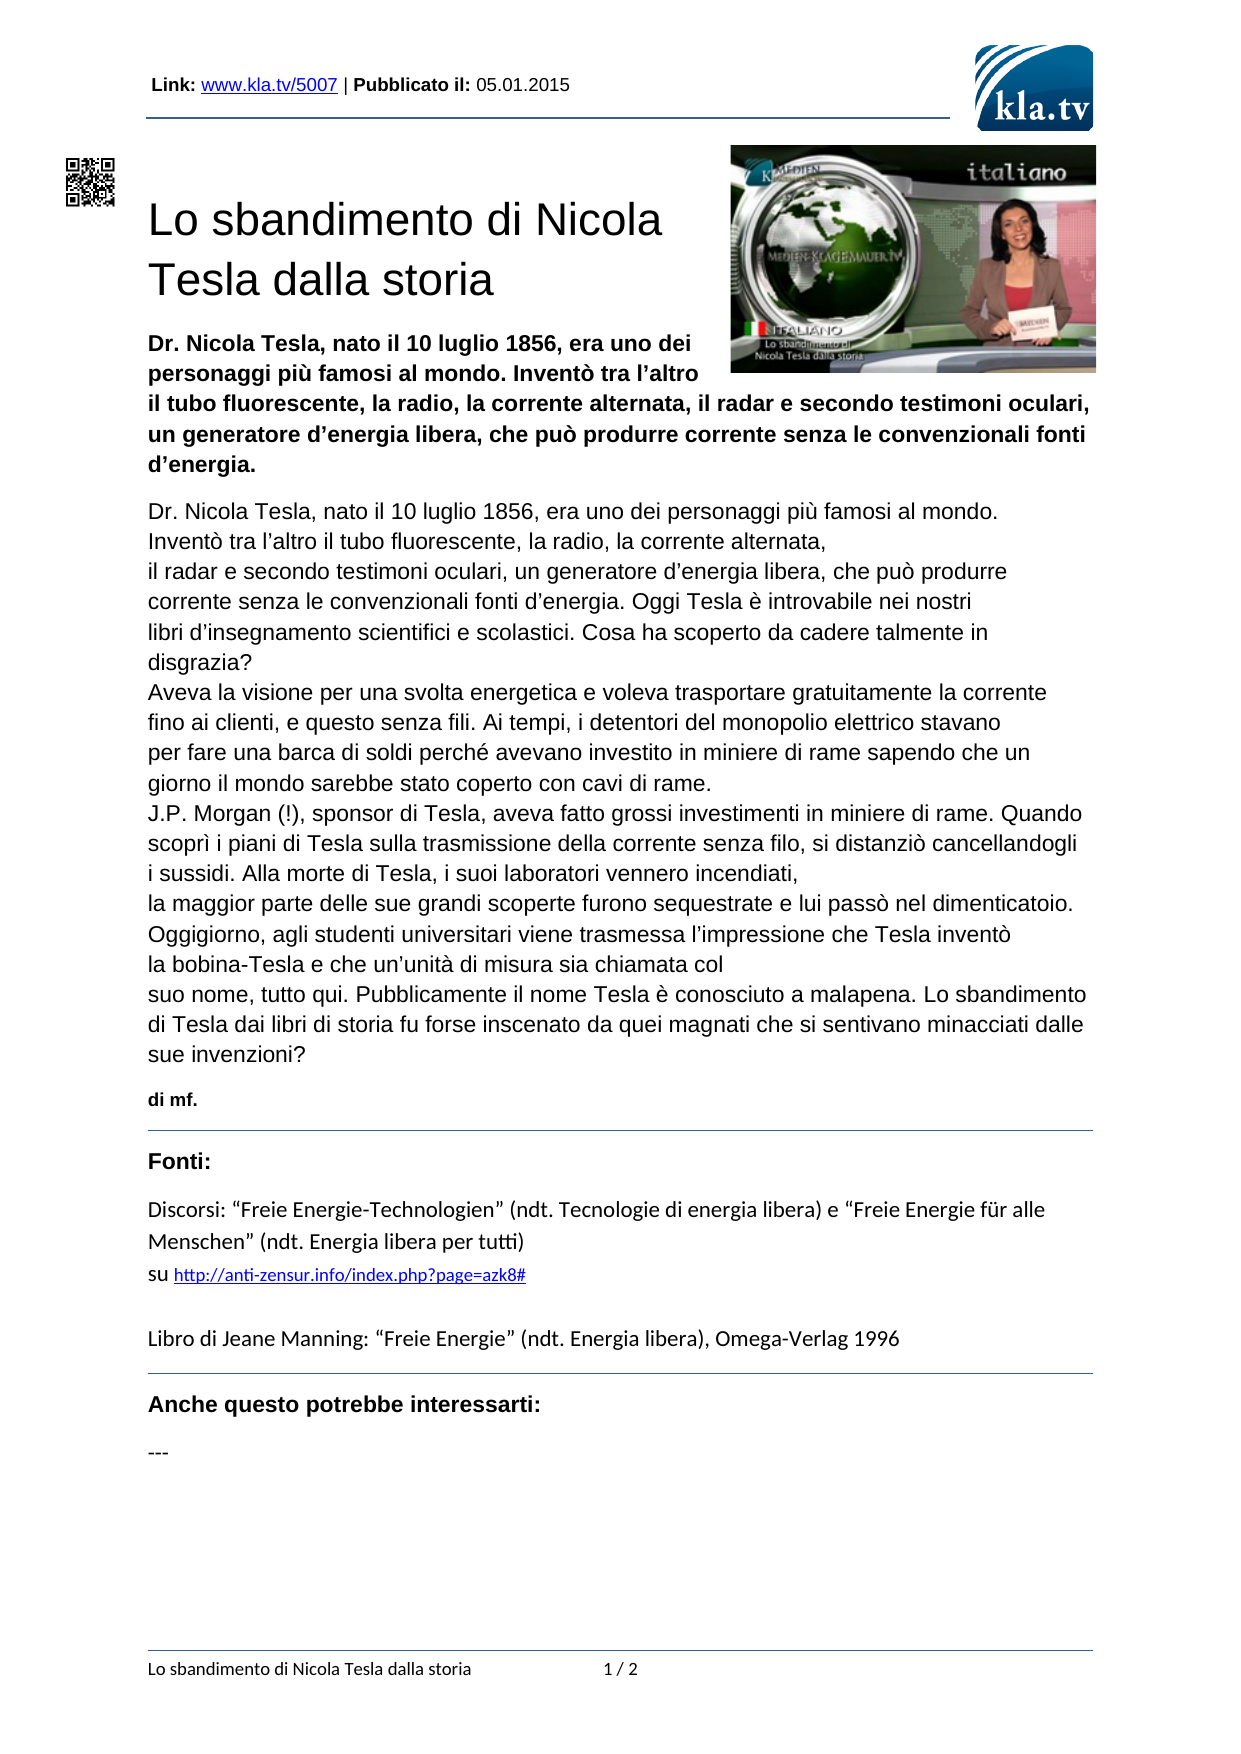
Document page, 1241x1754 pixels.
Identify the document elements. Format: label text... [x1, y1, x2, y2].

text Discorsi: “Freie Energie-Technologien” (ndt. Tecnologie di energia libera) e “Freie Energie für alle Menschen” (ndt. Energia libera per tutti) su http://anti-zensur.info/index.php?page=azk8# Libro di Jeane Manning: “Freie Energie” (ndt. Energia libera), Omega-Verlag 1996 [148, 1195, 1093, 1352]
text Anche questo potrebbe interessarti: [148, 1374, 1093, 1417]
text --- [148, 1438, 1093, 1466]
text Dr. Nicola Tesla, nato il 10 luglio 1856, era uno dei personaggi più famosi al mondo. Inventò tra l’altro il tubo fluorescente, la radio, la corrente alternata, il radar e secondo testimoni oculari, un generatore d’energia libera, che può produrre corrente senza le convenzionali fonti d’energia. Oggi Tesla è introvabile nei nostri libri d’insegnamento scientifici e scolastici. Cosa ha scoperto da cadere talmente in disgrazia? Aveva la visione per una svolta energetica e voleva trasportare gratuitamente la corrente fino ai clienti, e questo senza fili. Ai tempi, i detentori del monopolio elettrico stavano per fare una barca di soldi perché avevano investito in miniere di rame sapendo che un giorno il mondo sarebbe stato coperto con cavi di rame. J.P. Morgan (!), sponsor di Tesla, aveva fatto grossi investimenti in miniere di rame. Quando scoprì i piani di Tesla sulla trasmissione della corrente senza filo, si distanziò cancellandogli i sussidi. Alla morte di Tesla, i suoi laboratori vennero incendiati, la maggior parte delle sue grandi scoperte furono sequestrate e lui passò nel dimenticatoio. Oggigiorno, agli studenti universitari viene trasmessa l’impressione che Tesla inventò la bobina-Tesla e che un’unità di misura sia chiamata col suo nome, tutto qui. Pubblicamente il nome Tesla è conosciuto a malapena. Lo sbandimento di Tesla dai libri di storia fu forse inscenato da quei magnati che si sentivano minacciati dalle sue invenzioni? [148, 498, 1093, 1068]
text Lo sbandimento di Nicola Tesla dalla storia [148, 192, 1093, 306]
text di mf. [148, 1088, 1093, 1110]
text Fonti: [148, 1131, 1093, 1174]
text Dr. Nicola Tesla, nato il 10 luglio 1856, era uno dei personaggi più famosi al mondo. Inventò tra l’altro il tubo fluorescente, la radio, la corrente alternata, il radar e secondo testimoni oculari, un generatore d’energia libera, che può produrre corrente senza le convenzionali fonti d’energia. [148, 330, 1093, 477]
